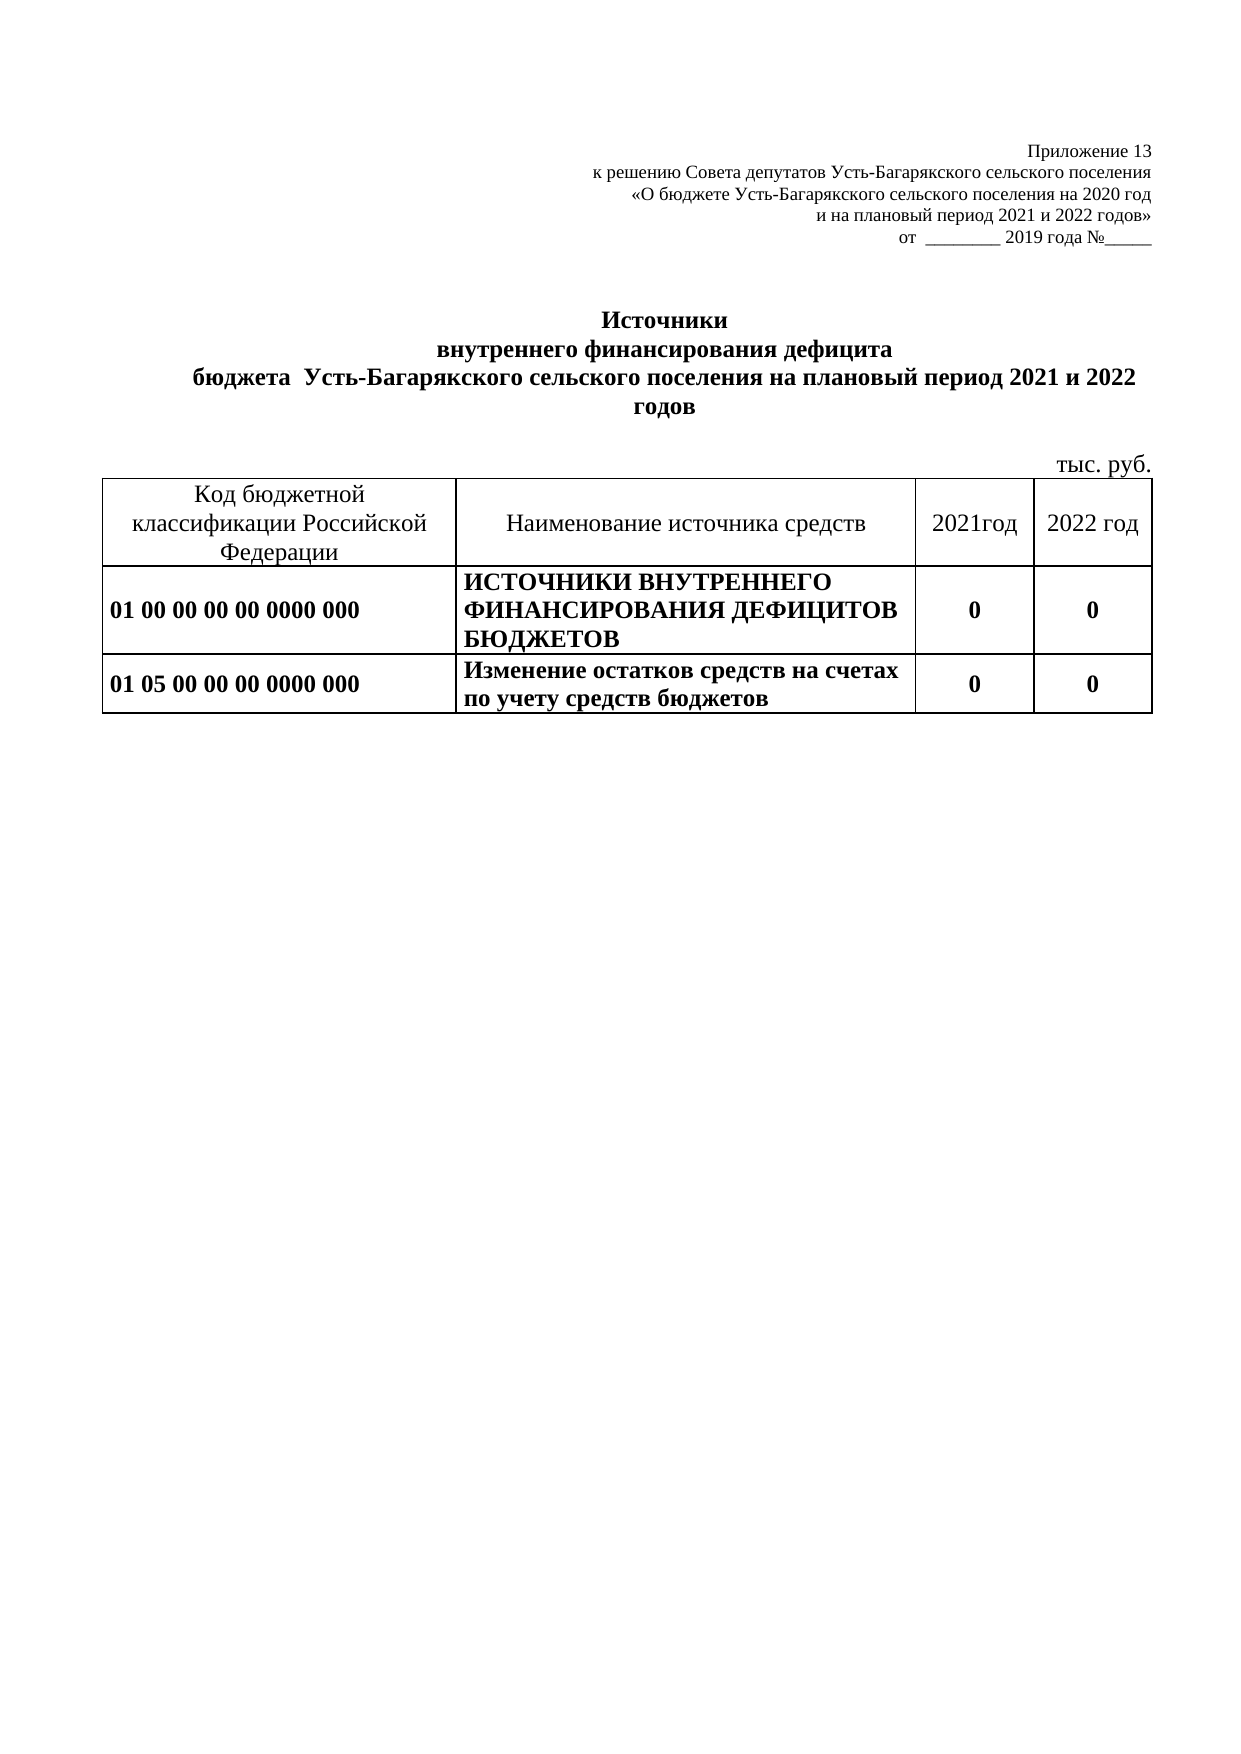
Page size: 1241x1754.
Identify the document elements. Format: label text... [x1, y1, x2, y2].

table_header 2022 год [1035, 479, 1151, 565]
table_cell Изменение остатков средств на счетах по учету средств бюджетов [457, 655, 915, 712]
table_cell 0 [1035, 567, 1151, 653]
text тыс. руб. [177, 449, 1152, 477]
text бюджета Усть-Багарякского сельского поселения на плановый период 2021 и 2022 годов [177, 362, 1152, 420]
table_cell 0 [916, 567, 1033, 653]
table_header Код бюджетной классификации Российской Федерации [103, 479, 455, 565]
text от ________ 2019 года №_____ [177, 226, 1152, 247]
text «О бюджете Усть-Багарякского сельского поселения на 2020 год [177, 183, 1152, 204]
table_cell 01 00 00 00 00 0000 000 [103, 567, 455, 653]
table_header 2021год [916, 479, 1033, 565]
table_header Наименование источника средств [457, 479, 915, 565]
text и на плановый период 2021 и 2022 годов» [177, 204, 1152, 226]
table_cell 0 [1035, 655, 1151, 712]
table_cell 0 [916, 655, 1033, 712]
text Приложение 13 [177, 140, 1152, 161]
table_cell ИСТОЧНИКИ ВНУТРЕННЕГО ФИНАНСИРОВАНИЯ ДЕФИЦИТОВ БЮДЖЕТОВ [457, 567, 915, 653]
text Источники внутреннего финансирования дефицита [177, 305, 1152, 362]
table_cell 01 05 00 00 00 0000 000 [103, 655, 455, 712]
text к решению Совета депутатов Усть-Багарякского сельского поселения [177, 161, 1152, 183]
